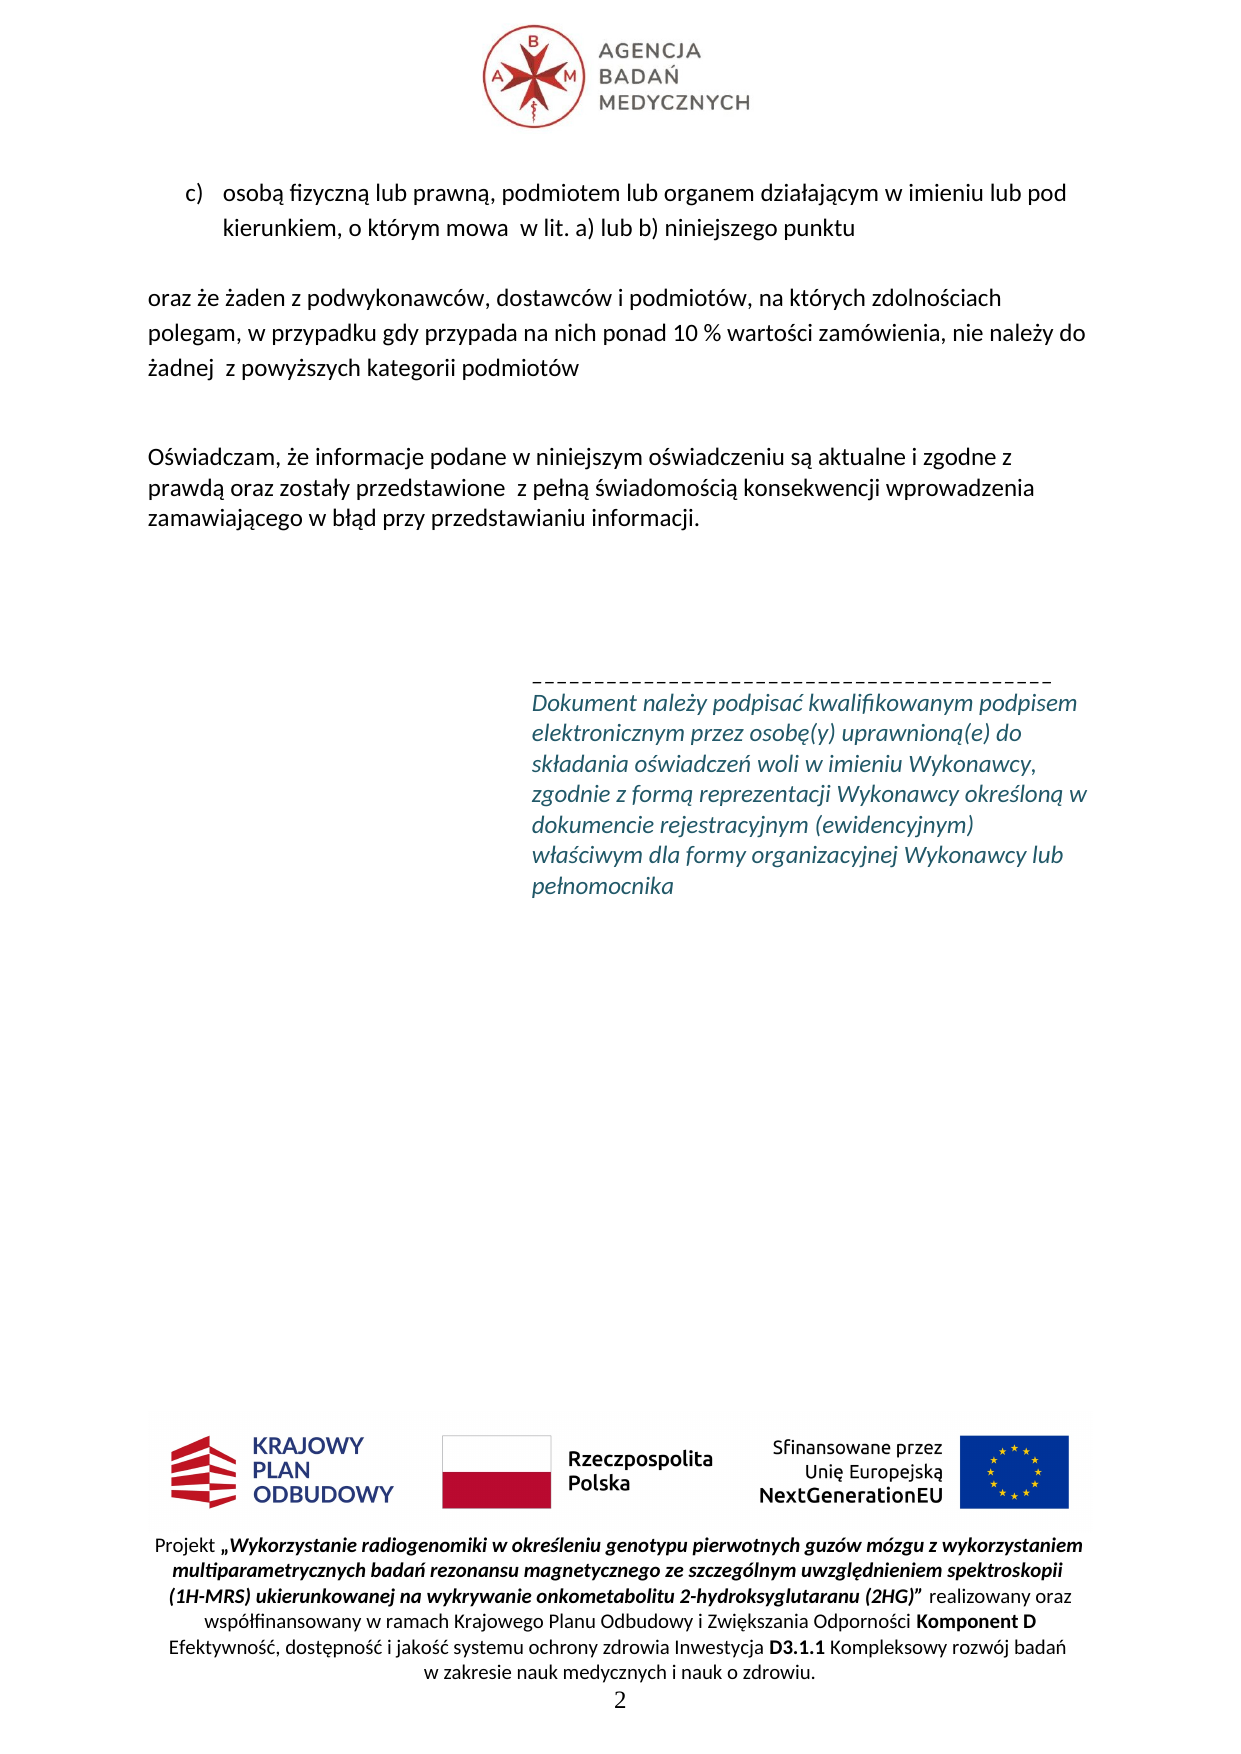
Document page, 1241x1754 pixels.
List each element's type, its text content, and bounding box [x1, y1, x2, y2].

picture [147, 1411, 1093, 1533]
text __________________________________________ Dokument należy podpisać kwalifikowanym podpisem elektronicznym przez osobę(y) uprawnioną(e) do składania oświadczeń woli w imieniu Wykonawcy, zgodnie z formą reprezentacji Wykonawcy określoną w dokumencie rejestracyjnym (ewidencyjnym) właściwym dla formy organizacyjnej Wykonawcy lub pełnomocnika [532, 656, 1093, 901]
list osobą fizyczną lub prawną, podmiotem lub organem działającym w imieniu lub pod kierunkiem, o którym mowa w lit. a) lub b) niniejszego punktu [185, 177, 1093, 243]
picture [482, 23, 754, 134]
text Oświadczam, że informacje podane w niniejszym oświadczeniu są aktualne i zgodne z prawdą oraz zostały przedstawione z pełną świadomością konsekwencji wprowadzenia zamawiającego w błąd przy przedstawianiu informacji. [148, 441, 1093, 533]
text oraz że żaden z podwykonawców, dostawców i podmiotów, na których zdolnościach polegam, w przypadku gdy przypada na nich ponad 10 % wartości zamówienia, nie należy do żadnej z powyższych kategorii podmiotów [148, 282, 1093, 383]
